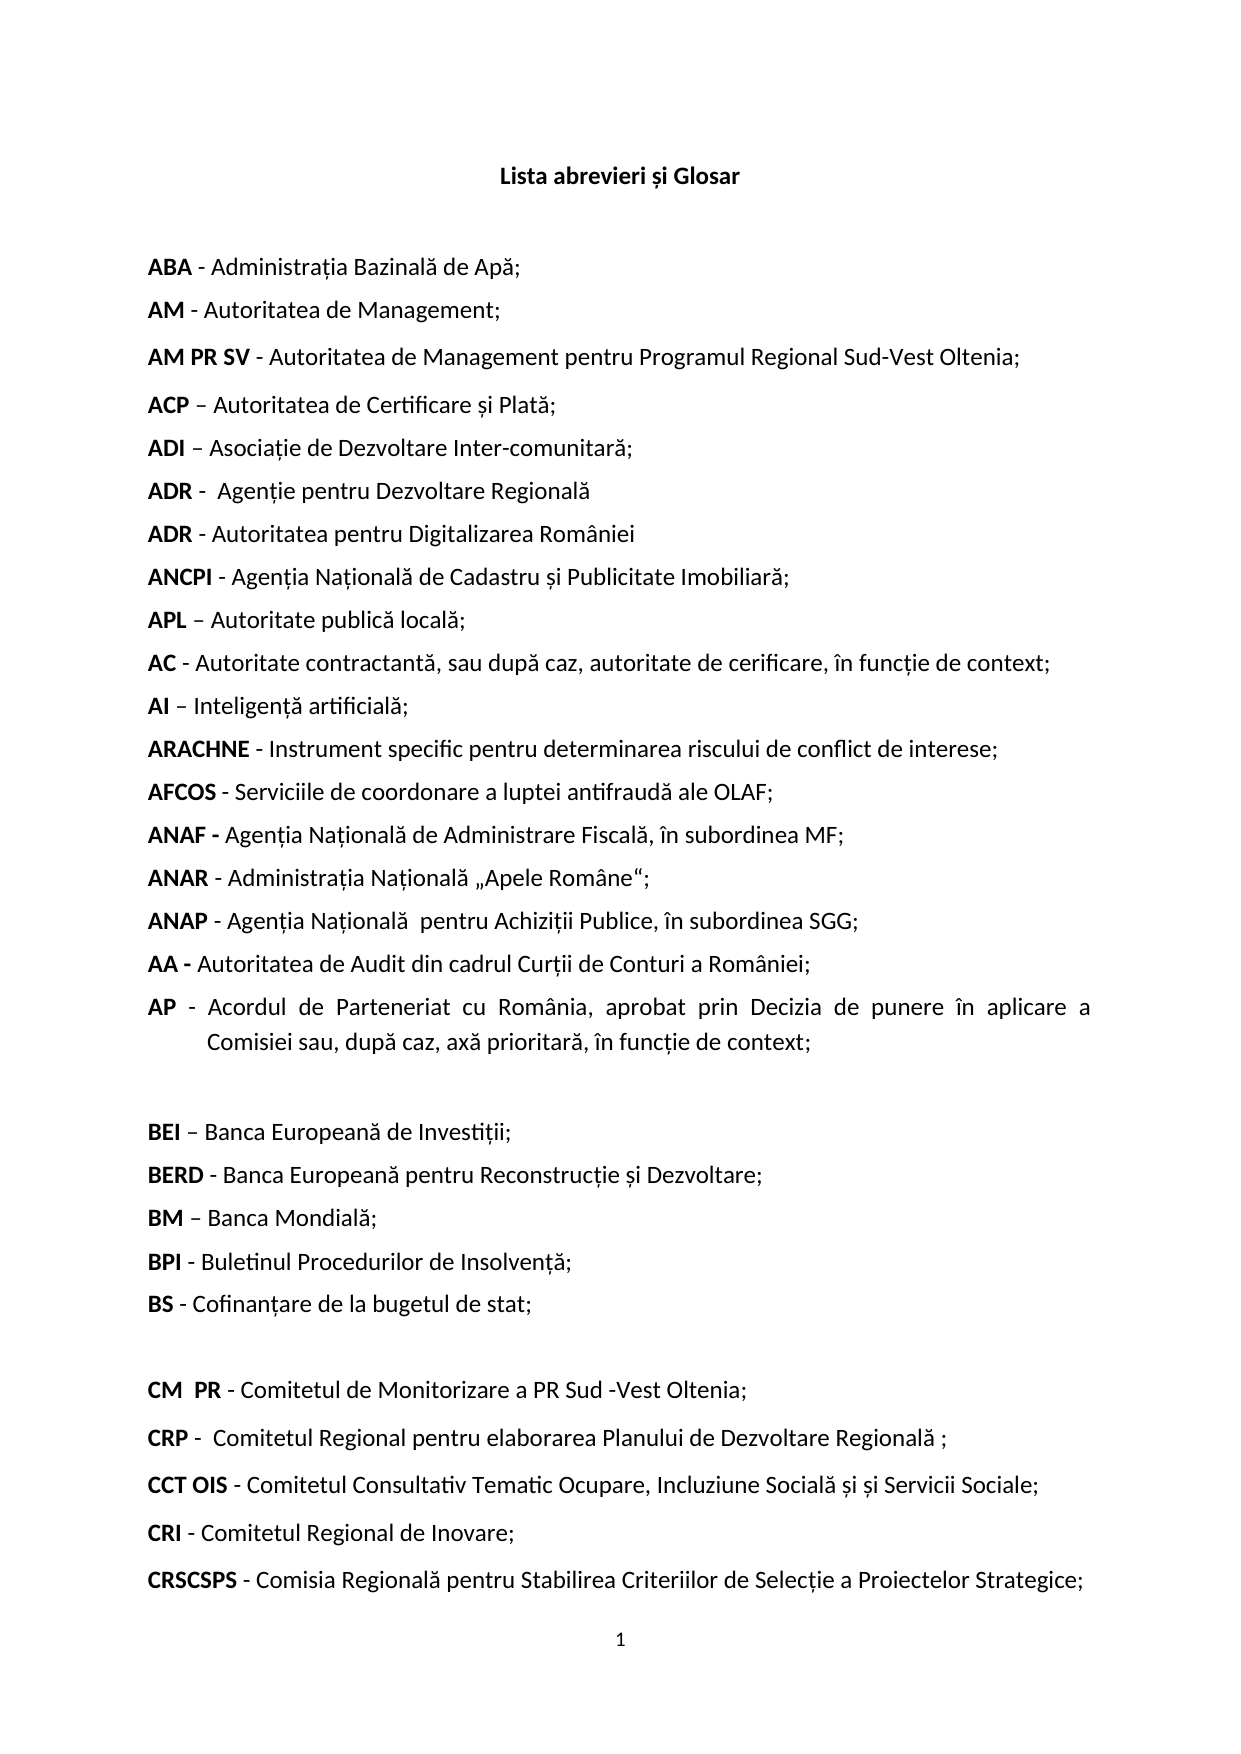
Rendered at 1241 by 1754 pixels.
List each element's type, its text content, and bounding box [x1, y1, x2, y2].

text AI – Inteligenţă artificială; [148, 690, 1092, 720]
text ADR - Agenţie pentru Dezvoltare Regională [148, 475, 1092, 505]
text AA - Autoritatea de Audit din cadrul Curții de Conturi a României; [148, 948, 1092, 978]
text Lista abrevieri și Glosar [148, 160, 1092, 191]
text AP - Acordul de Parteneriat cu România, aprobat prin Decizia de punere în aplicare a Comisiei sau, după caz, axă prioritară, în funcție de context; [148, 991, 1092, 1057]
text BERD - Banca Europeană pentru Reconstrucţie şi Dezvoltare; [148, 1159, 1092, 1190]
text ANAR - Administraţia Naţională „Apele Române“; [148, 862, 1092, 892]
text ANAP - Agenția Națională pentru Achiziții Publice, în subordinea SGG; [148, 905, 1092, 936]
text CM PR - Comitetul de Monitorizare a PR Sud -Vest Oltenia; [148, 1375, 1092, 1405]
text CRP - Comitetul Regional pentru elaborarea Planului de Dezvoltare Regională ; [148, 1422, 1092, 1453]
text AM PR SV - Autoritatea de Management pentru Programul Regional Sud-Vest Oltenia; [148, 341, 1092, 372]
text APL – Autoritate publică locală; [148, 604, 1092, 634]
text ADI – Asociație de Dezvoltare Inter-comunitară; [148, 432, 1092, 462]
text ANAF - Agenția Națională de Administrare Fiscală, în subordinea MF; [148, 819, 1092, 849]
text CRSCSPS - Comisia Regională pentru Stabilirea Criteriilor de Selecţie a Proiectelor Strategice; [148, 1565, 1092, 1595]
text ABA - Administrația Bazinală de Apă; [148, 251, 1092, 281]
text CRI - Comitetul Regional de Inovare; [148, 1517, 1092, 1548]
text ADR - Autoritatea pentru Digitalizarea României [148, 518, 1092, 548]
text ARACHNE - Instrument specific pentru determinarea riscului de conflict de interese; [148, 733, 1092, 763]
text ACP – Autoritatea de Certificare și Plată; [148, 389, 1092, 419]
text AC - Autoritate contractantă, sau după caz, autoritate de cerificare, în funcție de context; [148, 647, 1092, 677]
text BPI - Buletinul Procedurilor de Insolvență; [148, 1246, 1092, 1276]
text AM - Autoritatea de Management; [148, 294, 1092, 324]
text AFCOS - Serviciile de coordonare a luptei antifraudă ale OLAF; [148, 776, 1092, 806]
text BM – Banca Mondială; [148, 1203, 1092, 1233]
text BEI – Banca Europeană de Investiţii; [148, 1117, 1092, 1147]
text BS - Cofinanţare de la bugetul de stat; [148, 1289, 1092, 1319]
text CCT OIS - Comitetul Consultativ Tematic Ocupare, Incluziune Socială și și Servicii Sociale; [148, 1470, 1092, 1500]
text ANCPI - Agenția Națională de Cadastru și Publicitate Imobiliară; [148, 561, 1092, 591]
